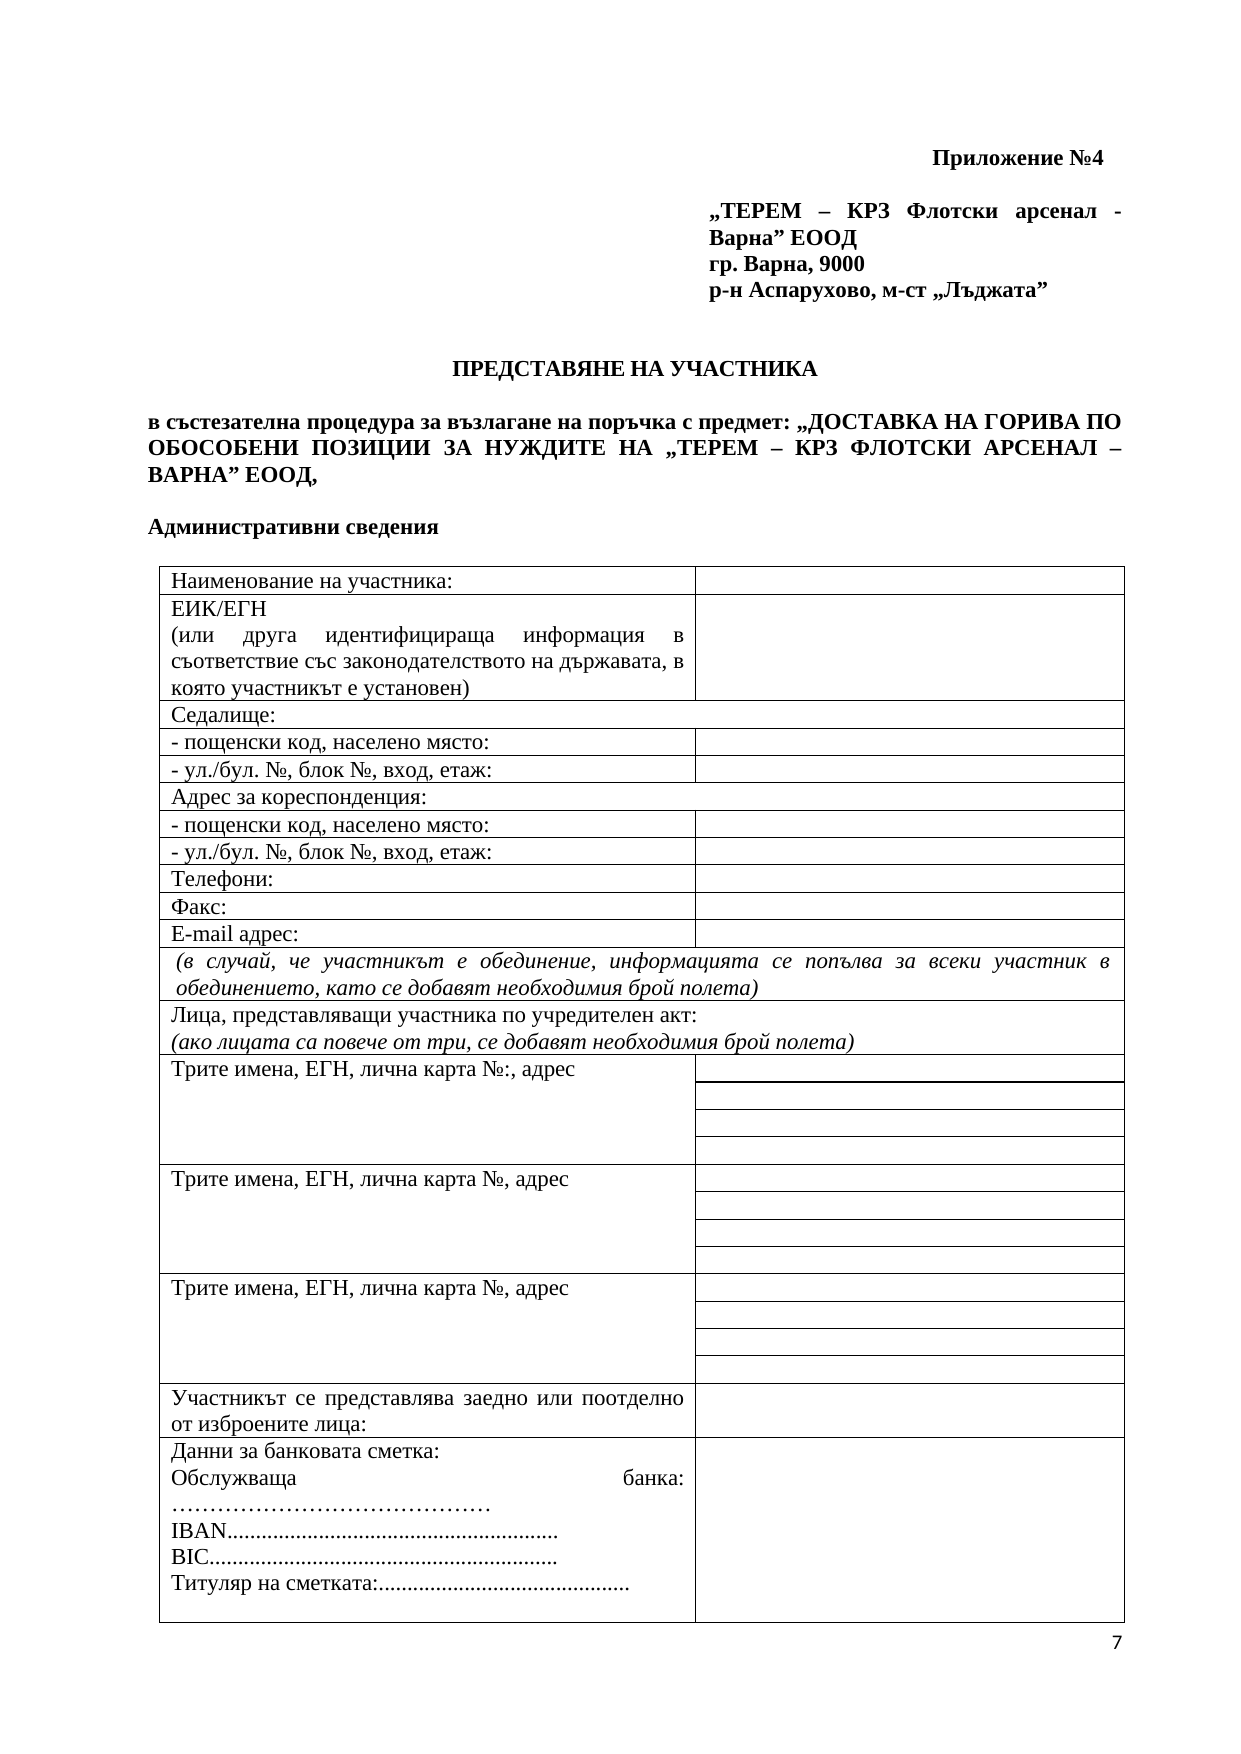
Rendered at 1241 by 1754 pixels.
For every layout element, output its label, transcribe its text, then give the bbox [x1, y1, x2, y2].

table_cell [696, 1192, 1124, 1218]
table_cell [696, 811, 1124, 837]
table_cell Трите имена, ЕГН, лична карта №, адрес [160, 1165, 695, 1273]
table_cell [696, 595, 1124, 700]
table_cell Участникът се представлява заедно или поотделно от изброените лица: [160, 1384, 695, 1437]
table_cell Лица, представляващи участника по учредителен акт: (ако лицата са повече от три, се добавят необходимия брой полета) [160, 1001, 1124, 1054]
table_cell ЕИК/ЕГН (или друга идентифицираща информация в съответствие със законодателството на държавата, в която участникът е установен) [160, 595, 695, 700]
table_cell Трите имена, ЕГН, лична карта №, адрес [160, 1274, 695, 1383]
table_header Наименование на участника: [160, 567, 695, 593]
table_cell (в случай, че участникът е обединение, информацията се попълва за всеки участник в обединението, като се добавят необходимия брой полета) [160, 948, 1124, 1000]
text Приложение №4 [148, 144, 1122, 171]
table_cell [696, 1384, 1124, 1437]
table_cell [696, 1438, 1124, 1622]
table_cell [696, 893, 1124, 919]
table_cell E-mail адрес: [160, 920, 695, 947]
table_cell - ул./бул. №, блок №, вход, етаж: [160, 756, 695, 782]
table_cell - пощенски код, населено място: [160, 729, 695, 755]
text р-н Аспарухово, м-ст „Лъджата” [148, 276, 1122, 303]
table_cell [696, 1083, 1124, 1109]
table_cell [696, 838, 1124, 864]
table_cell [696, 1274, 1124, 1301]
text „ТЕРЕМ – КРЗ Флотски арсенал - Варна” ЕООД [709, 197, 1122, 250]
table_cell Телефони: [160, 865, 695, 892]
table_cell - пощенски код, населено място: [160, 811, 695, 837]
table_cell [696, 1220, 1124, 1246]
text в състезателна процедура за възлагане на поръчка с предмет: „ДОСТАВКА НА ГОРИВА ПО ОБОСОБЕНИ ПОЗИЦИИ за нуждите на „ТЕРЕМ – КРЗ ФЛОТСКИ АРСЕНАЛ – ВАРНА” ЕООД, [148, 408, 1122, 487]
table_cell [696, 1302, 1124, 1328]
table_cell [696, 756, 1124, 782]
table_cell [696, 1356, 1124, 1383]
table_cell [696, 920, 1124, 947]
table_header [696, 567, 1124, 593]
table_cell Седалище: [160, 701, 1124, 727]
table_cell [696, 1137, 1124, 1164]
table_cell [696, 1165, 1124, 1191]
table_cell Трите имена, ЕГН, лична карта №:, адрес [160, 1055, 695, 1164]
table_cell - ул./бул. №, блок №, вход, етаж: [160, 838, 695, 864]
table_cell [696, 865, 1124, 892]
table_cell [696, 729, 1124, 755]
text гр. Варна, 9000 [148, 250, 1122, 276]
table_cell [696, 1110, 1124, 1136]
table_cell Данни за банковата сметка: Обслужваща банка:…………………………………… IBAN.......................................................... BIC............................................................. Титуляр на сметката:............................................ [160, 1438, 695, 1622]
table_cell Факс: [160, 893, 695, 919]
table_cell Адрес за кореспонденция: [160, 783, 1124, 809]
table_cell [696, 1055, 1124, 1081]
text Административни сведения [148, 513, 1122, 540]
table_cell [696, 1247, 1124, 1273]
text ПРЕДСТАВЯНЕ НА УЧАСТНИКА [148, 355, 1122, 382]
table_cell [696, 1329, 1124, 1355]
